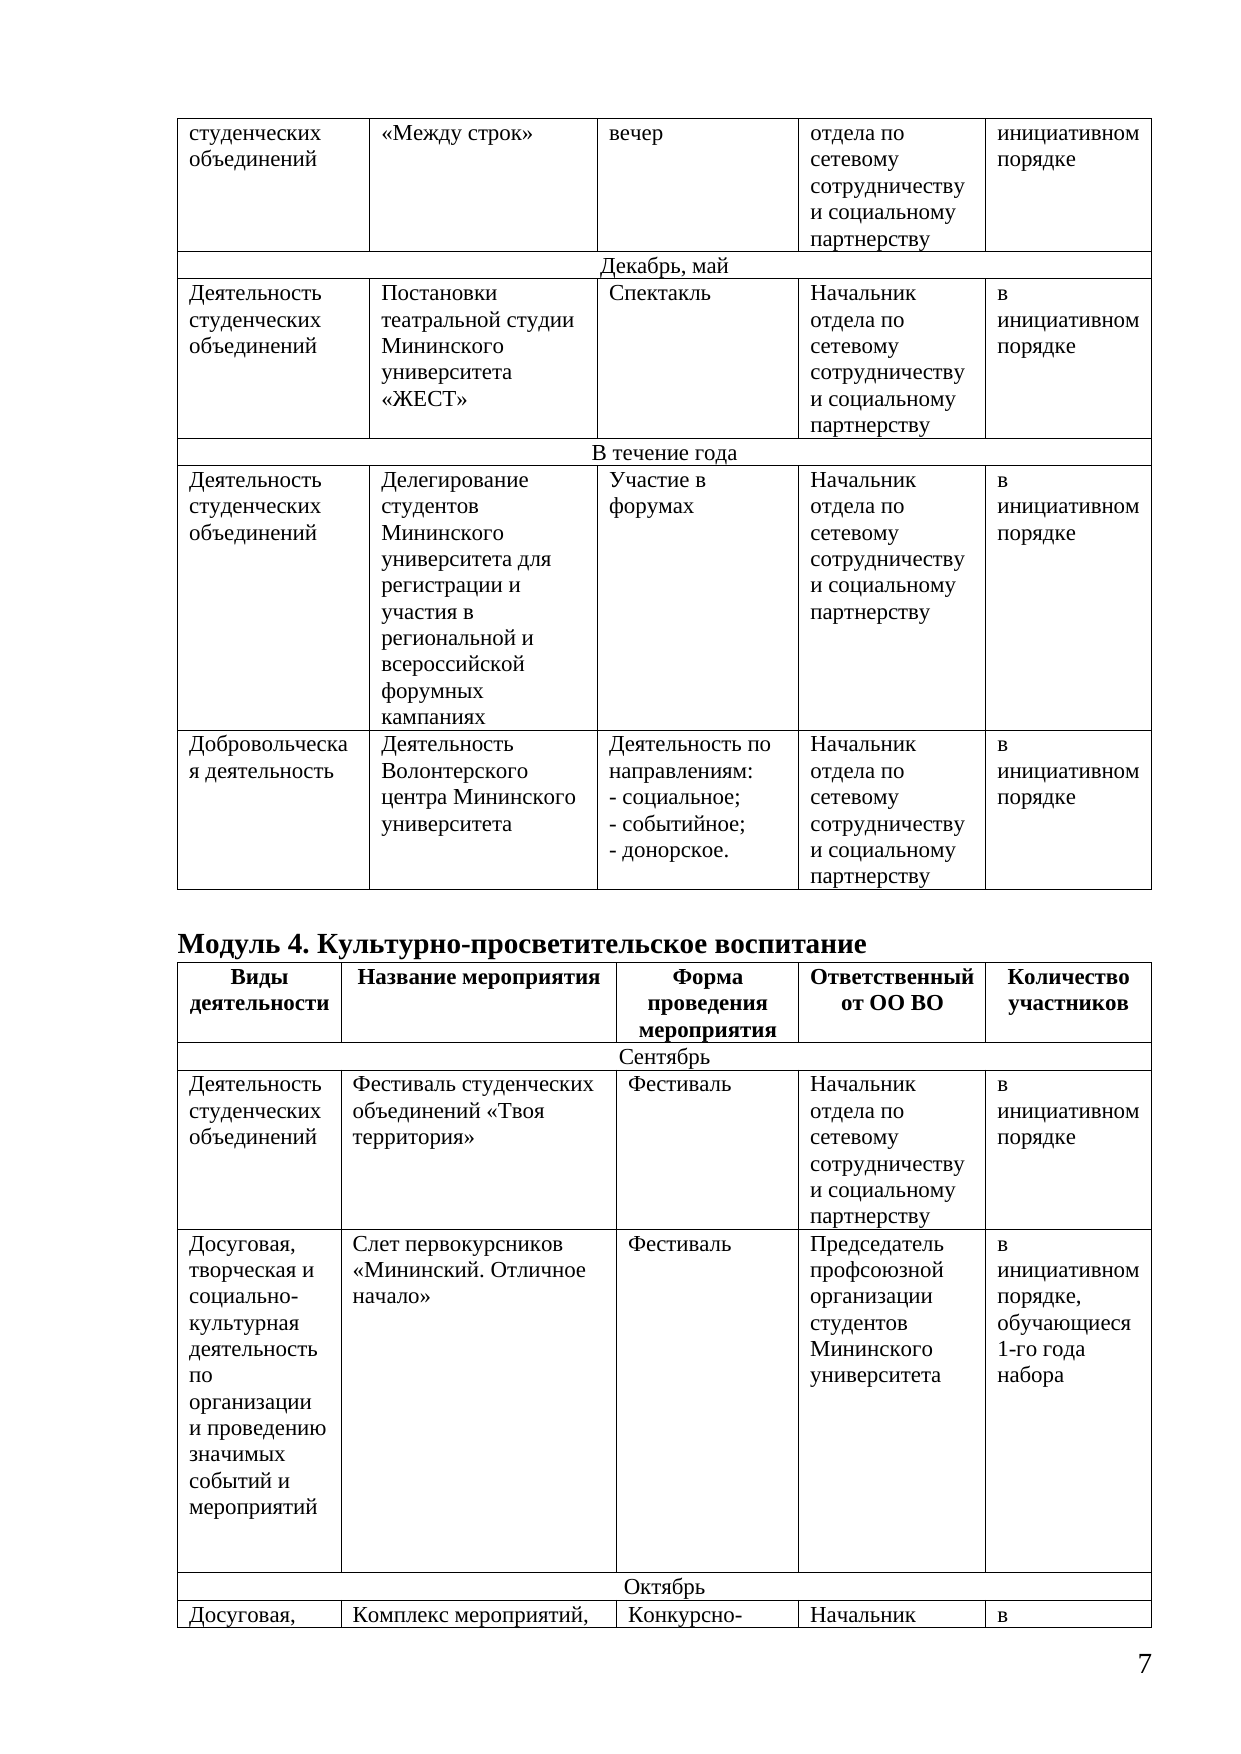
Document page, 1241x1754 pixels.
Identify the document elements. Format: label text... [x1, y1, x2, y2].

table_cell Деятельность по направлениям: - социальное; - событийное; - донорское. [598, 731, 798, 889]
table_header Виды деятельности [178, 963, 341, 1042]
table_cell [178, 119, 369, 251]
table_cell Начальник отдела по сетевому сотрудничеству и социальному партнерству [799, 466, 985, 729]
table_cell Деятельность студенческих объединений [178, 279, 369, 437]
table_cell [799, 119, 985, 251]
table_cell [342, 1601, 616, 1627]
table_header Форма проведения мероприятия [617, 963, 798, 1042]
table_cell Досуговая, творческая и социально-культурная деятельность по организации и проведению значимых событий и мероприятий [178, 1230, 341, 1572]
table_cell в инициативном порядке [986, 731, 1151, 889]
table_cell Делегирование студентов Мининского университета для регистрации и участия в региональной и всероссийской форумных кампаниях [370, 466, 597, 729]
table_cell В течение года [178, 439, 1151, 465]
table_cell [986, 119, 1151, 251]
table_cell Спектакль [598, 279, 798, 437]
table_cell Начальник отдела по сетевому сотрудничеству и социальному партнерству [799, 1071, 985, 1229]
table_cell Начальник отдела по сетевому сотрудничеству и социальному партнерству [799, 731, 985, 889]
table_cell Начальник отдела по сетевому сотрудничеству и социальному партнерству [799, 279, 985, 437]
table_cell Деятельность Волонтерского центра Мининского университета [370, 731, 597, 889]
table_header Количество участников [986, 963, 1151, 1042]
table_cell Участие в форумах [598, 466, 798, 729]
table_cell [370, 119, 597, 251]
table_cell Фестиваль [617, 1071, 798, 1229]
table_cell Постановки театральной студии Мининского университета «ЖЕСТ» [370, 279, 597, 437]
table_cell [617, 1601, 798, 1627]
table_cell в инициативном порядке [986, 279, 1151, 437]
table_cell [178, 1601, 341, 1627]
table_cell Деятельность студенческих объединений [178, 466, 369, 729]
table_cell Слет первокурсников «Мининский. Отличное начало» [342, 1230, 616, 1572]
table_cell в инициативном порядке, обучающиеся 1-го года набора [986, 1230, 1151, 1572]
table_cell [986, 1601, 1151, 1627]
table_cell Поэтический вечер [598, 119, 798, 251]
table_cell Фестиваль студенческих объединений «Твоя территория» [342, 1071, 616, 1229]
table_header Название мероприятия [342, 963, 616, 1042]
table_cell в инициативном порядке [986, 466, 1151, 729]
table_cell Добровольческая деятельность [178, 731, 369, 889]
table_header Ответственный от ОО ВО [799, 963, 985, 1042]
table_cell в инициативном порядке [986, 1071, 1151, 1229]
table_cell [799, 1601, 985, 1627]
table_cell Фестиваль [617, 1230, 798, 1572]
table_cell Деятельность студенческих объединений [178, 1071, 341, 1229]
table_cell Председатель профсоюзной организации студентов Мининского университета [799, 1230, 985, 1572]
table_cell Октябрь [178, 1573, 1151, 1600]
table_cell Декабрь, май [178, 252, 1151, 278]
table_cell Сентябрь [178, 1043, 1151, 1069]
text Модуль 4. Культурно-просветительское воспитание [177, 926, 1152, 959]
